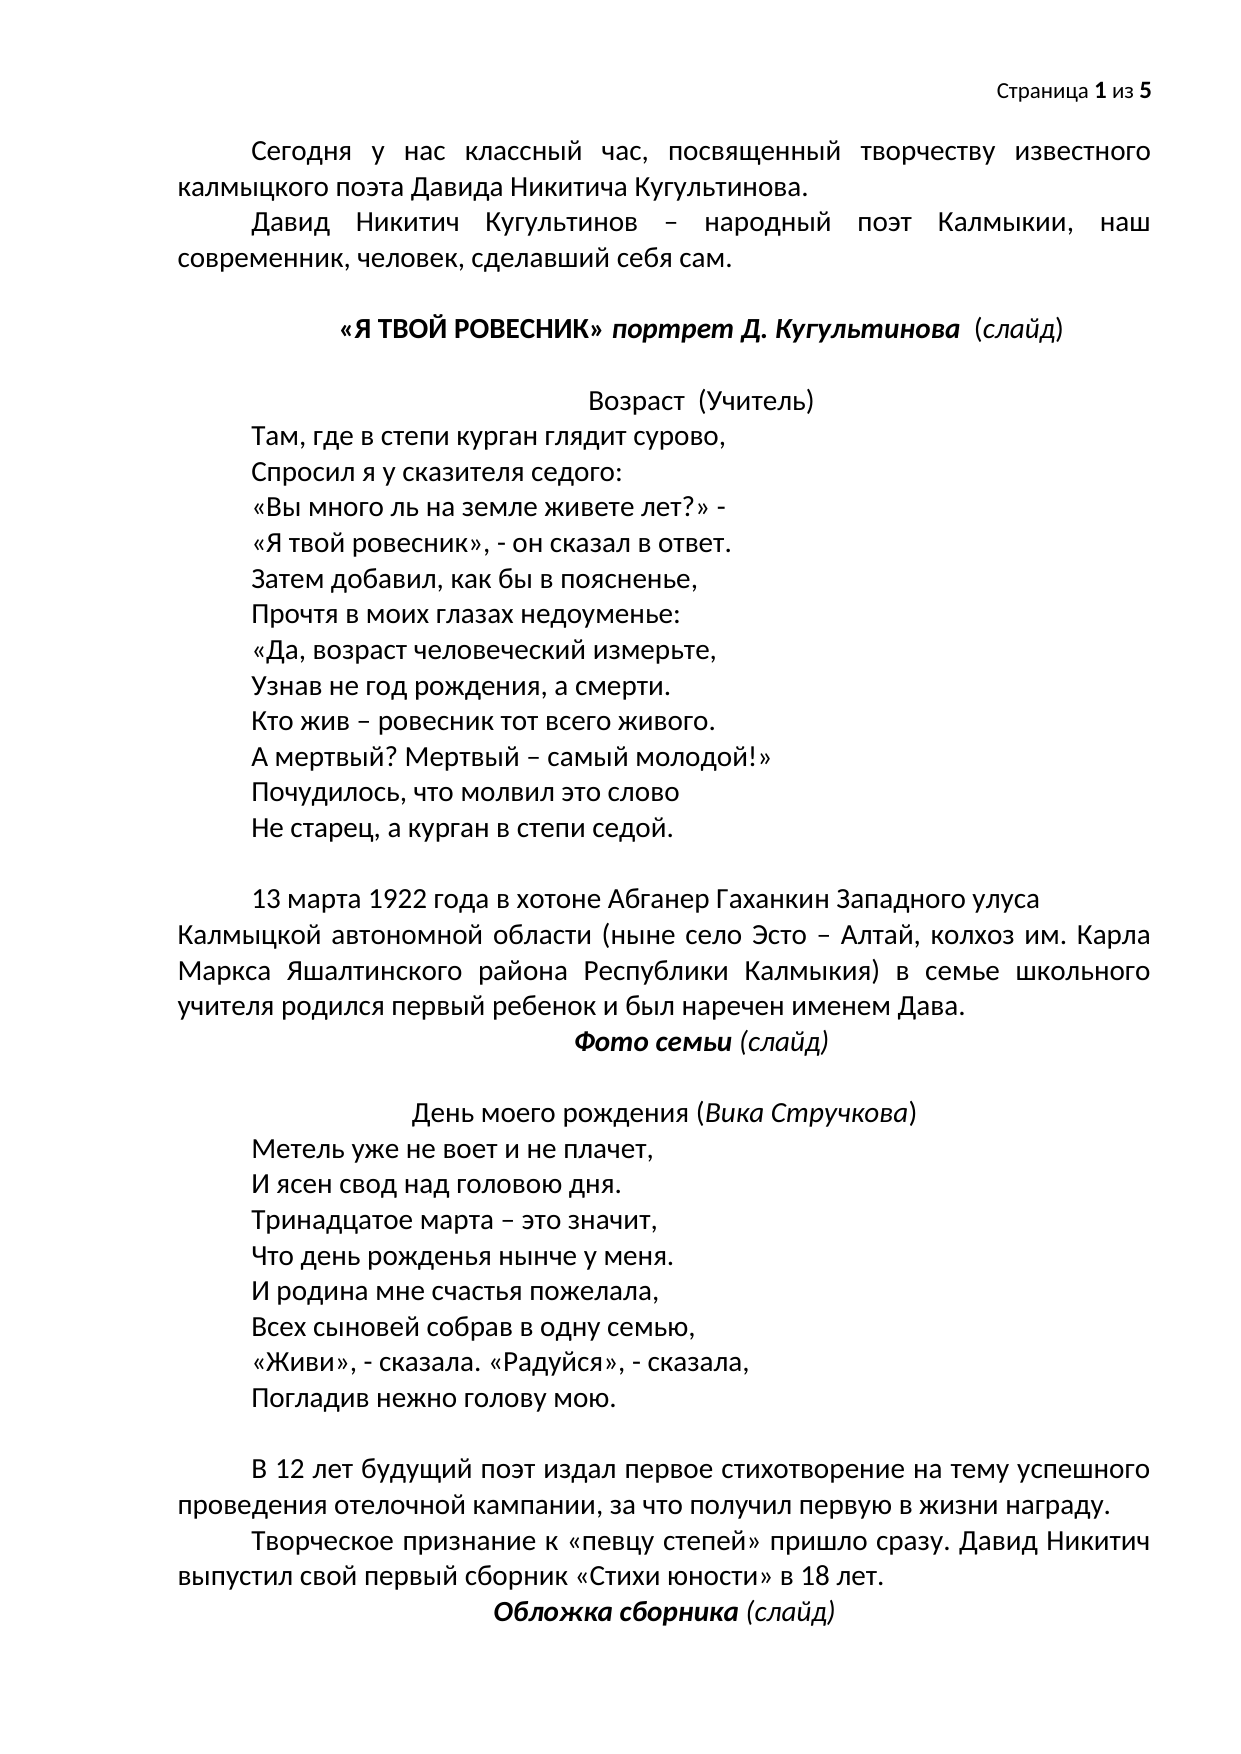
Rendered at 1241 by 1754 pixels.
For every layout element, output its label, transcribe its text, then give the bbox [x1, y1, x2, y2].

text Обложка сборника (слайд) [177, 1593, 1152, 1628]
text Фото семьи (слайд) [251, 1023, 1152, 1058]
text Возраст (Учитель) [251, 382, 1152, 417]
text И ясен свод над головою дня. [251, 1165, 1152, 1201]
text Погладив нежно голову мою. [251, 1379, 1152, 1415]
text «Я твой ровесник», - он сказал в ответ. [251, 524, 1152, 560]
text Почудилось, что молвил это слово [251, 773, 1152, 809]
text Узнав не год рождения, а смерти. [251, 667, 1152, 702]
text «Живи», - сказала. «Радуйся», - сказала, [251, 1343, 1152, 1379]
text Кто жив – ровесник тот всего живого. [251, 702, 1152, 738]
text А мертвый? Мертвый – самый молодой!» [251, 738, 1152, 773]
text Не старец, а курган в степи седой. [251, 809, 1152, 845]
text Всех сыновей собрав в одну семью, [251, 1308, 1152, 1343]
text Там, где в степи курган глядит сурово, [251, 417, 1152, 453]
text Сегодня у нас классный час, посвященный творчеству известного калмыцкого поэта Давида Никитича Кугультинова. [177, 132, 1152, 203]
text Творческое признание к «певцу степей» пришло сразу. Давид Никитич выпустил свой первый сборник «Стихи юности» в 18 лет. [177, 1522, 1152, 1593]
text Метель уже не воет и не плачет, [251, 1130, 1152, 1165]
text Прочтя в моих глазах недоуменье: [251, 595, 1152, 631]
text День моего рождения (Вика Стручкова) [177, 1094, 1152, 1130]
text И родина мне счастья пожелала, [251, 1272, 1152, 1308]
text Спросил я у сказителя седого: [251, 453, 1152, 488]
text Что день рожденья нынче у меня. [251, 1237, 1152, 1272]
text 13 марта 1922 года в хотоне Абганер Гаханкин Западного улуса [177, 880, 1152, 916]
text В 12 лет будущий поэт издал первое стихотворение на тему успешного проведения отелочной кампании, за что получил первую в жизни награду. [177, 1450, 1152, 1522]
text «Да, возраст человеческий измерьте, [251, 631, 1152, 667]
text Тринадцатое марта – это значит, [251, 1201, 1152, 1237]
text Калмыцкой автономной области (ныне село Эсто – Алтай, колхоз им. Карла Маркса Яшалтинского района Республики Калмыкия) в семье школьного учителя родился первый ребенок и был наречен именем Дава. [177, 916, 1152, 1023]
text «Вы много ль на земле живете лет?» - [251, 488, 1152, 524]
text «Я ТВОЙ РОВЕСНИК» портрет Д. Кугультинова (слайд) [251, 310, 1152, 346]
text Затем добавил, как бы в поясненье, [251, 560, 1152, 595]
text Давид Никитич Кугультинов – народный поэт Калмыкии, наш современник, человек, сделавший себя сам. [177, 203, 1152, 275]
